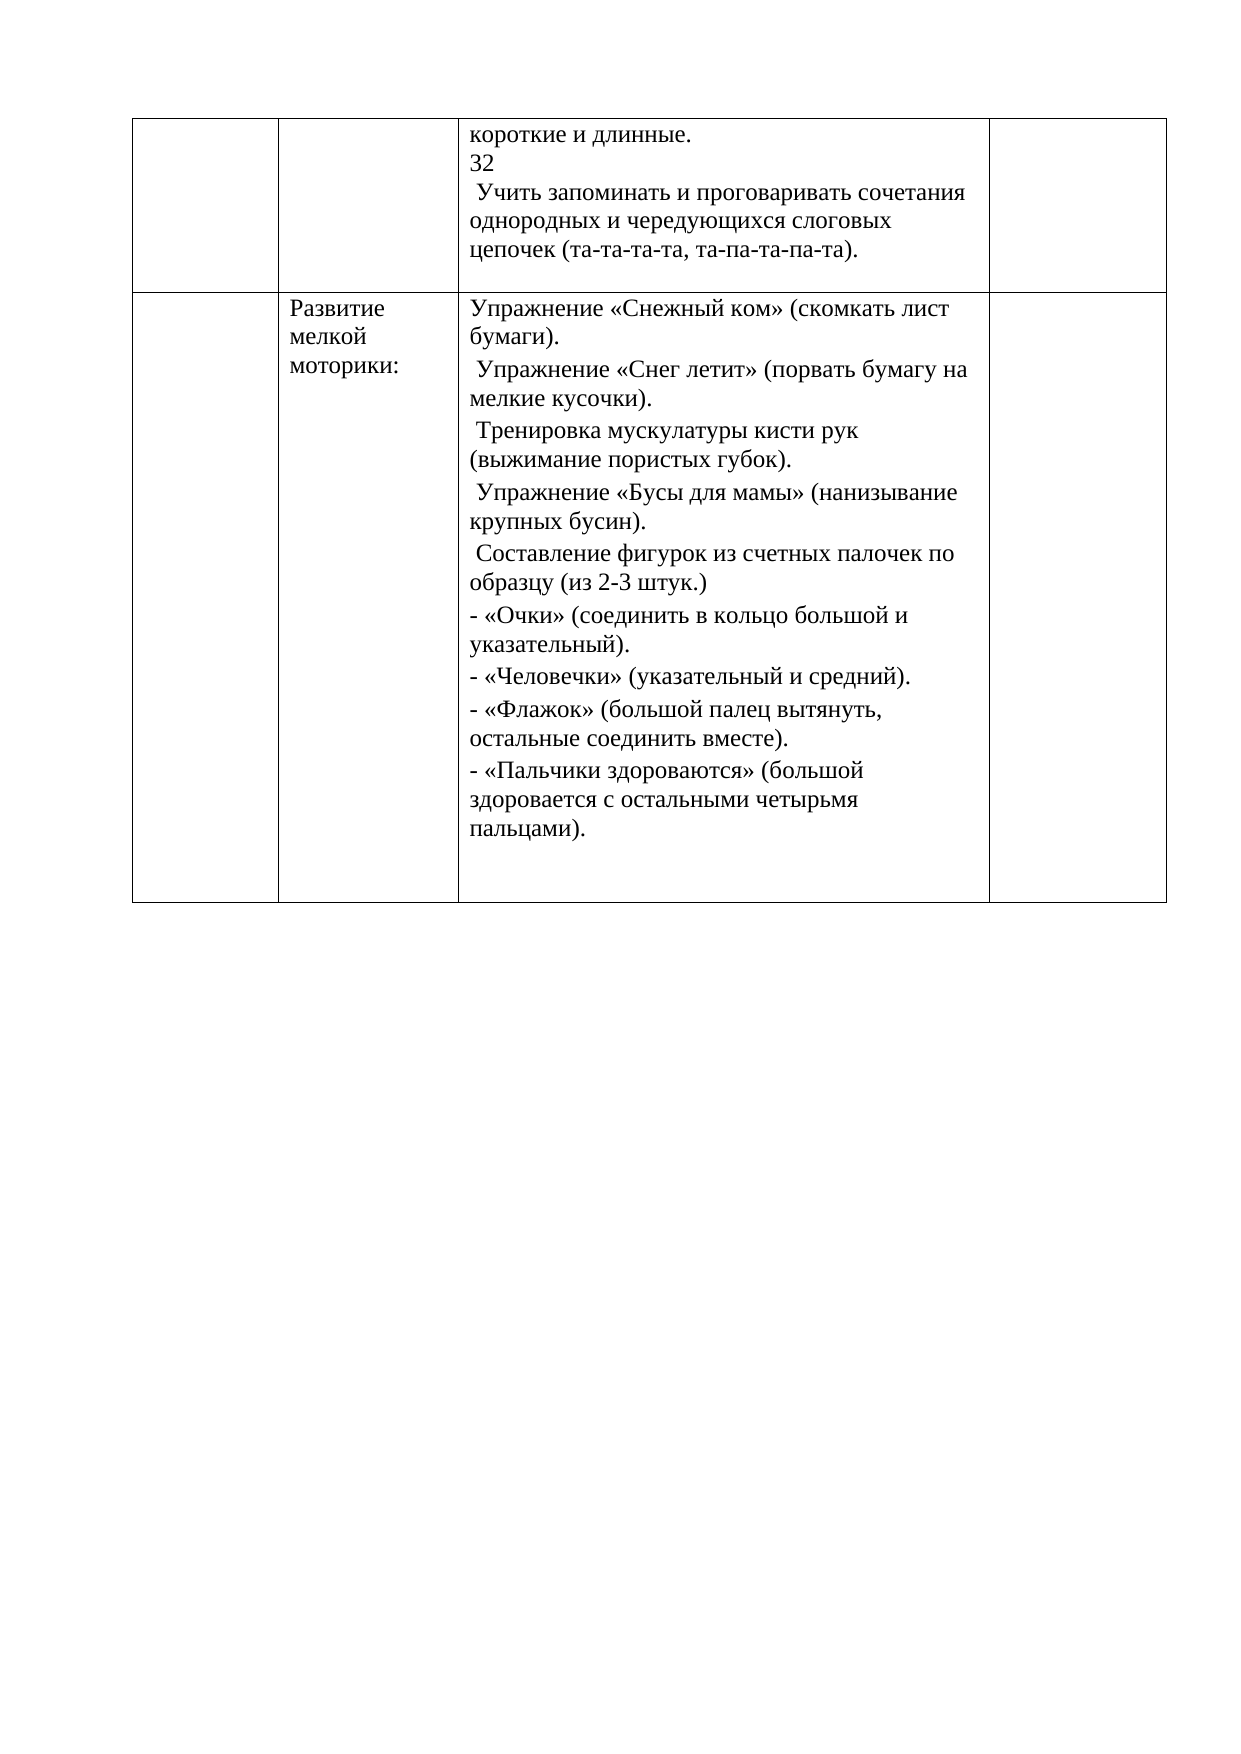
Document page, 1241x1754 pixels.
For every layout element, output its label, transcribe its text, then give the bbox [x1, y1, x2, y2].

table_cell [990, 119, 1166, 292]
table_cell Упражнение «Снежный ком» (скомкать лист бумаги). Упражнение «Снег летит» (порвать бумагу на мелкие кусочки). Тренировка мускулатуры кисти рук (выжимание пористых губок). Упражнение «Бусы для мамы» (нанизывание крупных бусин). Составление фигурок из счетных палочек по образцу (из 2-3 штук.) - «Очки» (соединить в кольцо большой и указательный). - «Человечки» (указательный и средний). - «Флажок» (большой палец вытянуть, остальные соединить вместе). - «Пальчики здороваются» (большой здоровается с остальными четырьмя пальцами). [459, 293, 989, 902]
table_cell [133, 293, 278, 902]
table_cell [459, 119, 989, 292]
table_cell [279, 119, 458, 292]
table_cell [990, 293, 1166, 902]
table_cell Развитие мелкой моторики: [279, 293, 458, 902]
